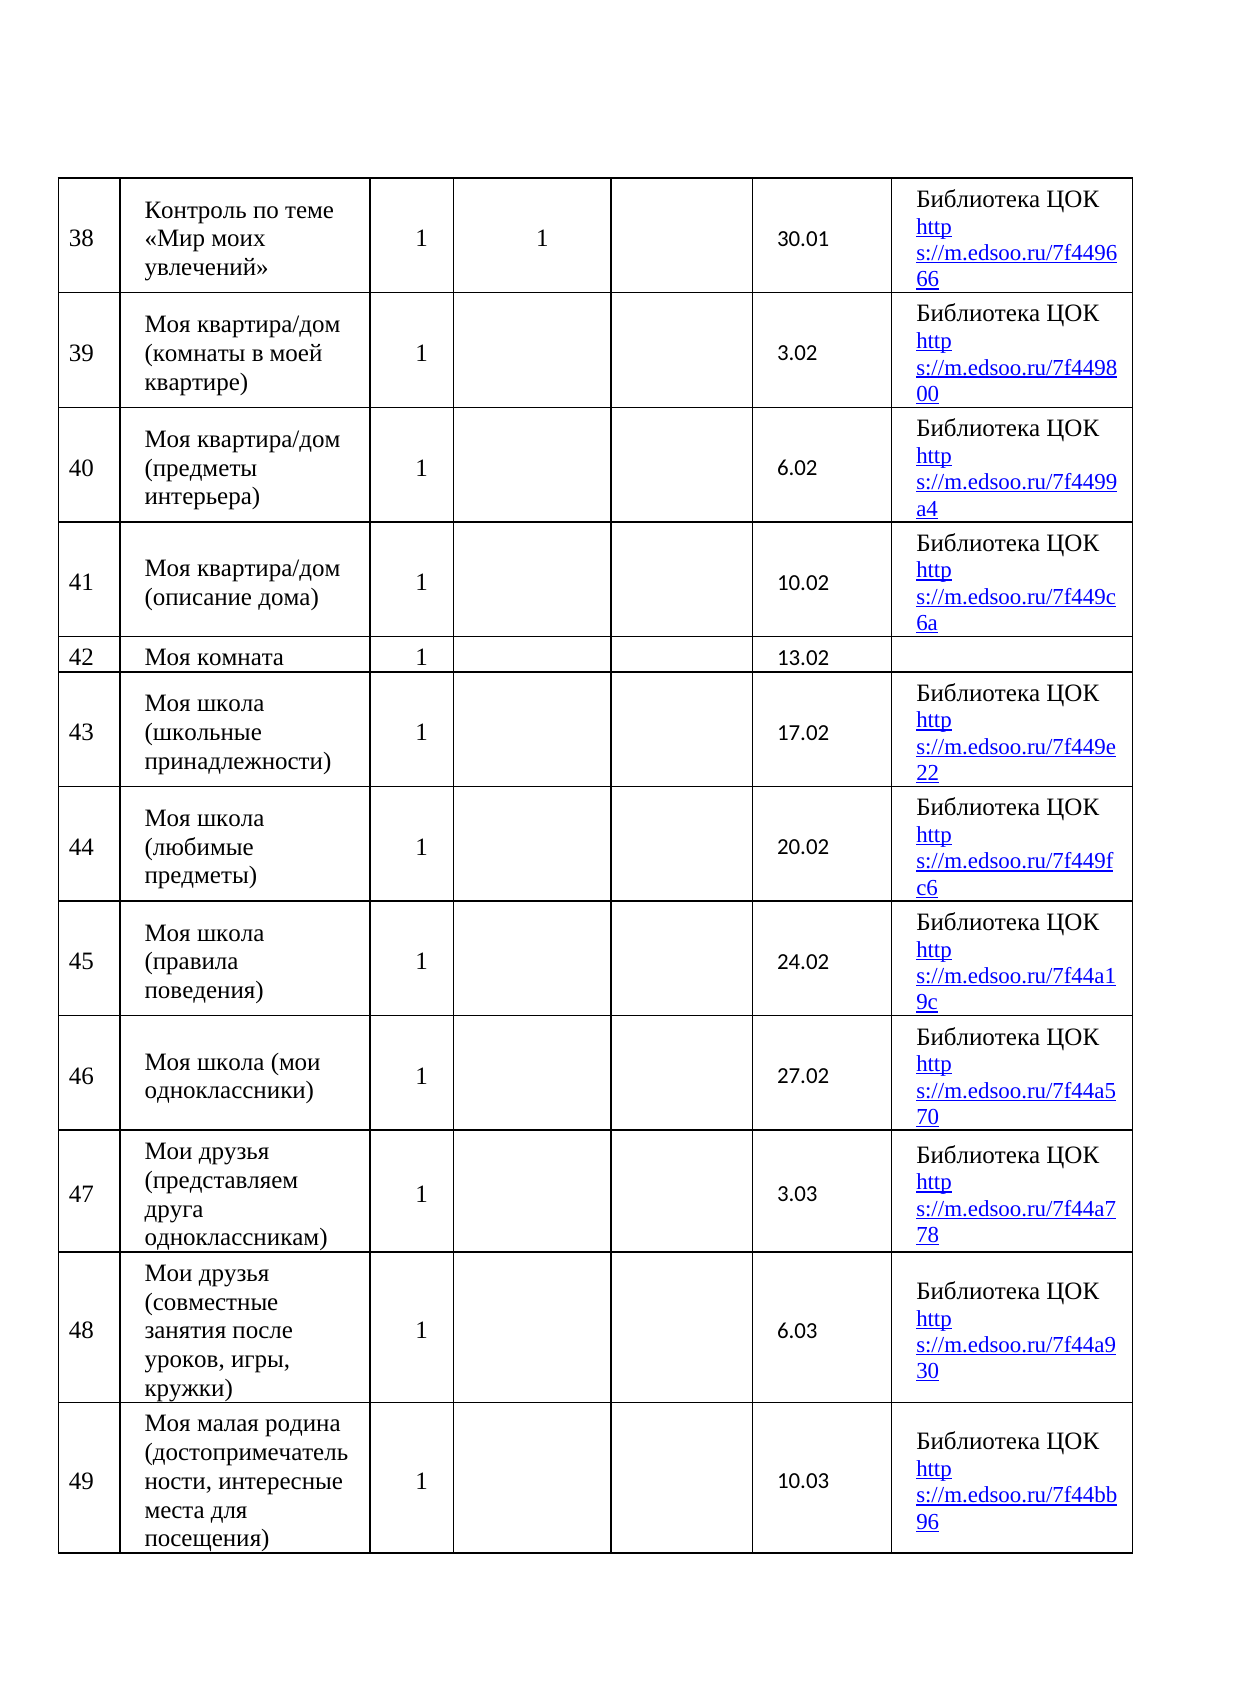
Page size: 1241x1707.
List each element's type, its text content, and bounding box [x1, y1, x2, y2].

table_cell 47 [59, 1131, 119, 1251]
table_cell 1 [371, 293, 453, 406]
table_cell 10.03 [753, 1403, 891, 1552]
table_cell Моя школа (правила поведения) [121, 902, 369, 1015]
table_cell [612, 179, 752, 292]
table_cell Библиотека ЦОК https://m.edsoo.ru/7f449c6a [892, 523, 1132, 636]
table_cell Библиотека ЦОК https://m.edsoo.ru/7f4499a4 [892, 408, 1132, 521]
table_cell 3.02 [753, 293, 891, 406]
table_cell Библиотека ЦОК https://m.edsoo.ru/7f449800 [892, 293, 1132, 406]
table_cell 40 [59, 408, 119, 521]
table_cell Моя малая родина (достопримечательности, интересные места для посещения) [121, 1403, 369, 1552]
table_cell 44 [59, 787, 119, 900]
table_cell [454, 637, 610, 671]
table_cell [454, 787, 610, 900]
table_cell 41 [59, 523, 119, 636]
table_cell [612, 293, 752, 406]
table_cell [454, 408, 610, 521]
table_cell [612, 1403, 752, 1552]
table_cell [612, 902, 752, 1015]
table_cell Мои друзья (совместные занятия после уроков, игры, кружки) [121, 1253, 369, 1402]
table_cell 3.03 [753, 1131, 891, 1251]
table_cell 1 [371, 673, 453, 786]
table_cell 1 [371, 179, 453, 292]
table_cell 48 [59, 1253, 119, 1402]
table_cell 1 [371, 902, 453, 1015]
table_cell 39 [59, 293, 119, 406]
table_cell [892, 637, 1132, 671]
table_cell 1 [454, 179, 610, 292]
table_cell 42 [59, 637, 119, 671]
table_cell [454, 1016, 610, 1129]
table_cell Библиотека ЦОК https://m.edsoo.ru/7f449e22 [892, 673, 1132, 786]
table_cell 27.02 [753, 1016, 891, 1129]
table_cell 1 [371, 787, 453, 900]
table_cell Библиотека ЦОК https://m.edsoo.ru/7f44a778 [892, 1131, 1132, 1251]
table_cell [892, 179, 1132, 292]
table_cell [454, 293, 610, 406]
table_cell 43 [59, 673, 119, 786]
table_cell Моя квартира/дом (комнаты в моей квартире) [121, 293, 369, 406]
table_cell Моя школа (любимые предметы) [121, 787, 369, 900]
table_cell Библиотека ЦОК https://m.edsoo.ru/7f44a19c [892, 902, 1132, 1015]
table_cell Моя квартира/дом (предметы интерьера) [121, 408, 369, 521]
table_cell 49 [59, 1403, 119, 1552]
table_cell [612, 637, 752, 671]
table_cell 6.02 [753, 408, 891, 521]
table_cell 46 [59, 1016, 119, 1129]
table_cell 13.02 [753, 637, 891, 671]
table_cell 10.02 [753, 523, 891, 636]
table_cell Моя школа (школьные принадлежности) [121, 673, 369, 786]
table_cell Библиотека ЦОК https://m.edsoo.ru/7f44bb96 [892, 1403, 1132, 1552]
table_cell [612, 787, 752, 900]
table_cell Моя школа (мои одноклассники) [121, 1016, 369, 1129]
table_cell [454, 1253, 610, 1402]
table_cell 30.01 [753, 179, 891, 292]
table_cell [454, 1131, 610, 1251]
table_cell [612, 408, 752, 521]
table_cell [612, 523, 752, 636]
table_cell Библиотека ЦОК https://m.edsoo.ru/7f44a570 [892, 1016, 1132, 1129]
table_cell 1 [371, 637, 453, 671]
table_cell 1 [371, 1016, 453, 1129]
table_cell 17.02 [753, 673, 891, 786]
table_cell Библиотека ЦОК https://m.edsoo.ru/7f449fc6 [892, 787, 1132, 900]
table_cell 1 [371, 523, 453, 636]
table_cell 1 [371, 1131, 453, 1251]
table_cell [612, 1131, 752, 1251]
table_cell 1 [371, 1403, 453, 1552]
table_cell 1 [371, 1253, 453, 1402]
table_cell [454, 902, 610, 1015]
table_cell 24.02 [753, 902, 891, 1015]
table_cell [612, 1253, 752, 1402]
table_cell [454, 1403, 610, 1552]
table_cell Моя комната [121, 637, 369, 671]
table_cell Моя квартира/дом (описание дома) [121, 523, 369, 636]
table_cell 38 [59, 179, 119, 292]
table_cell 6.03 [753, 1253, 891, 1402]
table_cell Библиотека ЦОК https://m.edsoo.ru/7f44a930 [892, 1253, 1132, 1402]
table_cell [454, 523, 610, 636]
table_cell 1 [371, 408, 453, 521]
table_cell Мои друзья (представляем друга одноклассникам) [121, 1131, 369, 1251]
table_cell [612, 1016, 752, 1129]
table_cell 45 [59, 902, 119, 1015]
table_cell 20.02 [753, 787, 891, 900]
table_cell [612, 673, 752, 786]
table_cell [454, 673, 610, 786]
table_cell Контроль по теме «Мир моих увлечений» [121, 179, 369, 292]
